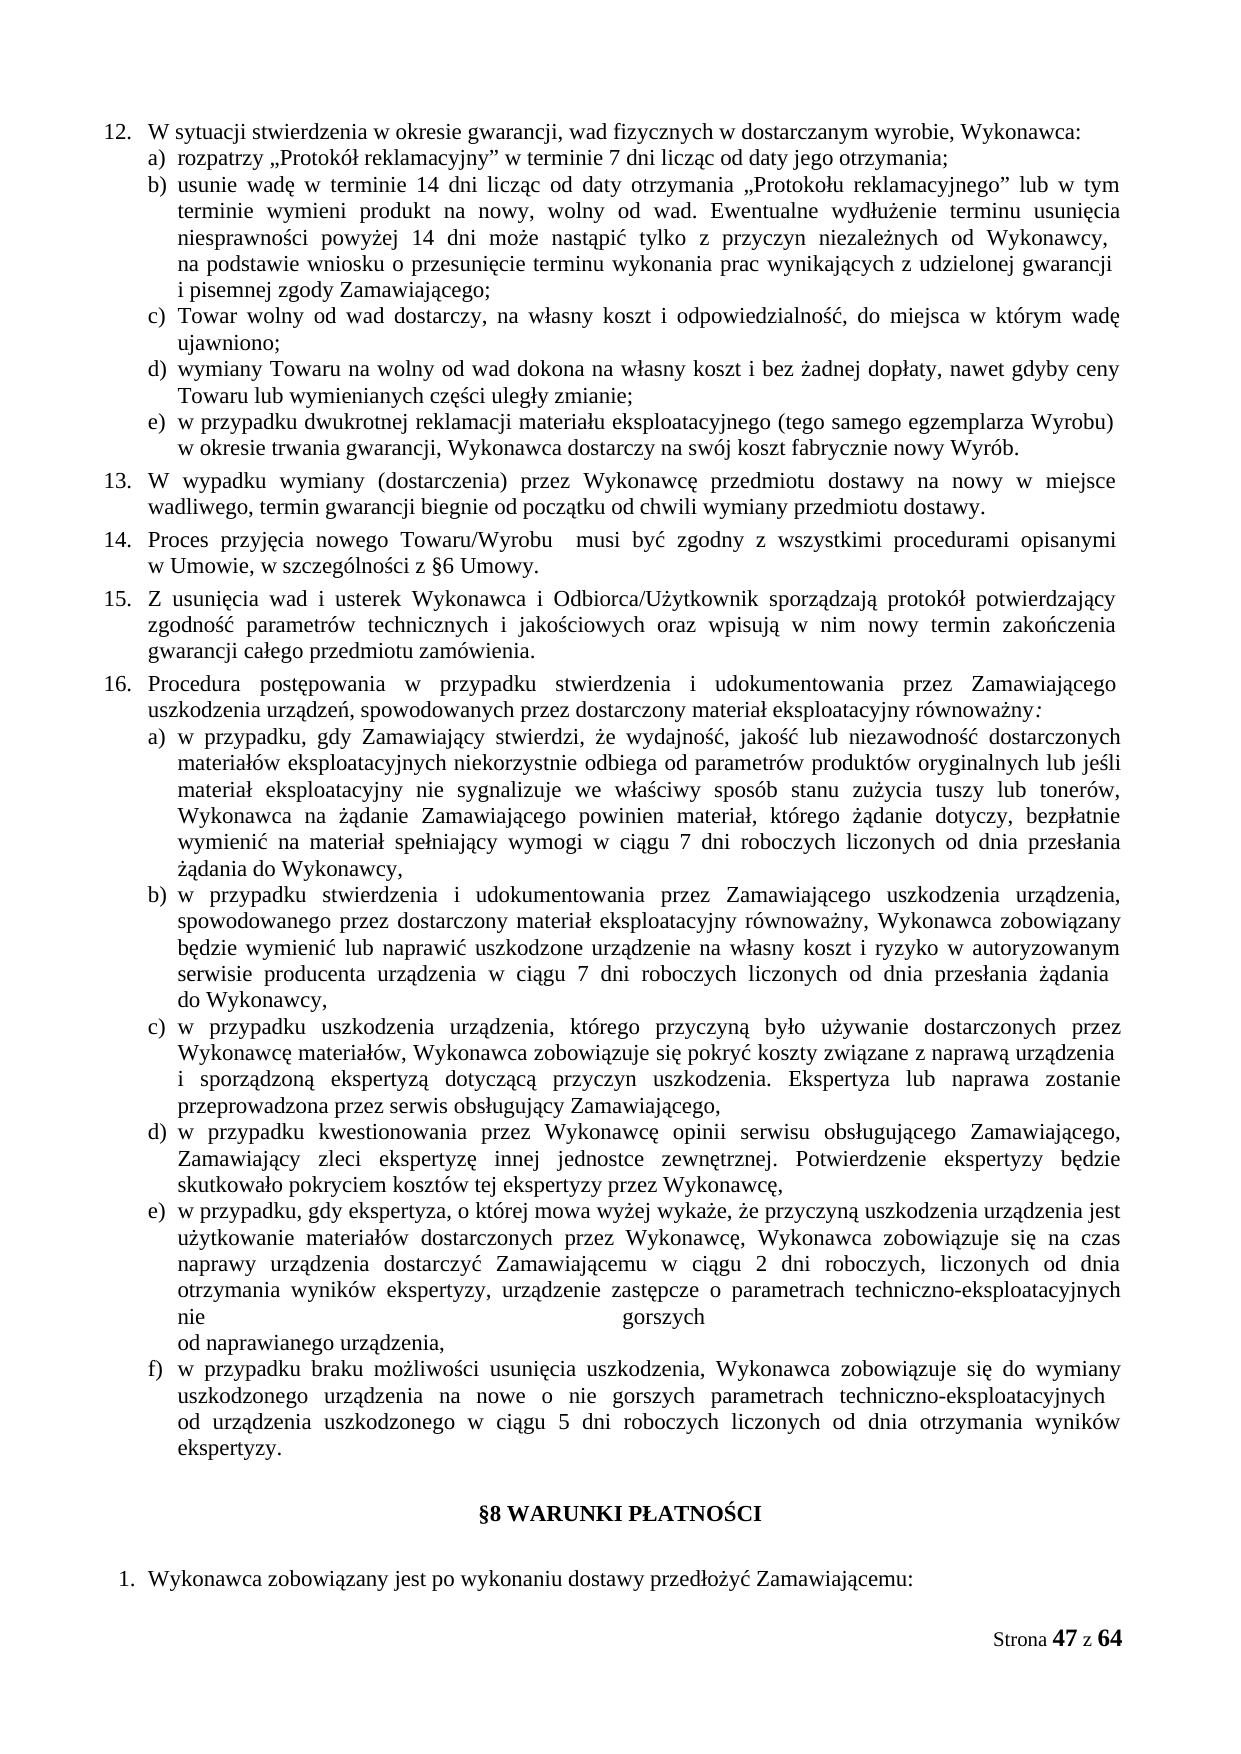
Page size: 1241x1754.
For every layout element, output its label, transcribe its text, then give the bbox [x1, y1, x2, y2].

list w przypadku dwukrotnej reklamacji materiału eksploatacyjnego (tego samego egzemplarza Wyrobu) w okresie trwania gwarancji, Wykonawca dostarczy na swój koszt fabrycznie nowy Wyrób. [148, 408, 1122, 461]
list Proces przyjęcia nowego Towaru/Wyrobu musi być zgodny z wszystkimi procedurami opisanymi w Umowie, w szczególności z §6 Umowy. [103, 526, 1117, 579]
list W wypadku wymiany (dostarczenia) przez Wykonawcę przedmiotu dostawy na nowy w miejsce wadliwego, termin gwarancji biegnie od początku od chwili wymiany przedmiotu dostawy. [103, 467, 1117, 520]
list Towar wolny od wad dostarczy, na własny koszt i odpowiedzialność, do miejsca w którym wadę ujawniono; [148, 303, 1122, 355]
list w przypadku uszkodzenia urządzenia, którego przyczyną było używanie dostarczonych przez Wykonawcę materiałów, Wykonawca zobowiązuje się pokryć koszty związane z naprawą urządzenia i sporządzoną ekspertyzą dotyczącą przyczyn uszkodzenia. Ekspertyza lub naprawa zostanie przeprowadzona przez serwis obsługujący Zamawiającego, [148, 1013, 1122, 1118]
list usunie wadę w terminie 14 dni licząc od daty otrzymania „Protokołu reklamacyjnego” lub w tym terminie wymieni produkt na nowy, wolny od wad. Ewentualne wydłużenie terminu usunięcia niesprawności powyżej 14 dni może nastąpić tylko z przyczyn niezależnych od Wykonawcy, na podstawie wniosku o przesunięcie terminu wykonania prac wynikających z udzielonej gwarancji i pisemnej zgody Zamawiającego; [148, 171, 1122, 303]
list Wykonawca zobowiązany jest po wykonaniu dostawy przedłożyć Zamawiającemu: [118, 1565, 1122, 1591]
list w przypadku, gdy Zamawiający stwierdzi, że wydajność, jakość lub niezawodność dostarczonych materiałów eksploatacyjnych niekorzystnie odbiega od parametrów produktów oryginalnych lub jeśli materiał eksploatacyjny nie sygnalizuje we właściwy sposób stanu zużycia tuszy lub tonerów, Wykonawca na żądanie Zamawiającego powinien materiał, którego żądanie dotyczy, bezpłatnie wymienić na materiał spełniający wymogi w ciągu 7 dni roboczych liczonych od dnia przesłania żądania do Wykonawcy, [148, 723, 1122, 881]
list w przypadku, gdy ekspertyza, o której mowa wyżej wykaże, że przyczyną uszkodzenia urządzenia jest użytkowanie materiałów dostarczonych przez Wykonawcę, Wykonawca zobowiązuje się na czas naprawy urządzenia dostarczyć Zamawiającemu w ciągu 2 dni roboczych, liczonych od dnia otrzymania wyników ekspertyzy, urządzenie zastępcze o parametrach techniczno-eksploatacyjnych nie gorszych od naprawianego urządzenia, [148, 1197, 1122, 1355]
list w przypadku kwestionowania przez Wykonawcę opinii serwisu obsługującego Zamawiającego, Zamawiający zleci ekspertyzę innej jednostce zewnętrznej. Potwierdzenie ekspertyzy będzie skutkowało pokryciem kosztów tej ekspertyzy przez Wykonawcę, [148, 1118, 1122, 1197]
list w przypadku braku możliwości usunięcia uszkodzenia, Wykonawca zobowiązuje się do wymiany uszkodzonego urządzenia na nowe o nie gorszych parametrach techniczno-eksploatacyjnych od urządzenia uszkodzonego w ciągu 5 dni roboczych liczonych od dnia otrzymania wyników ekspertyzy. [148, 1355, 1122, 1461]
list Z usunięcia wad i usterek Wykonawca i Odbiorca/Użytkownik sporządzają protokół potwierdzający zgodność parametrów technicznych i jakościowych oraz wpisują w nim nowy termin zakończenia gwarancji całego przedmiotu zamówienia. [103, 585, 1117, 664]
list rozpatrzy „Protokół reklamacyjny” w terminie 7 dni licząc od daty jego otrzymania; [148, 144, 1122, 171]
list w przypadku stwierdzenia i udokumentowania przez Zamawiającego uszkodzenia urządzenia, spowodowanego przez dostarczony materiał eksploatacyjny równoważny, Wykonawca zobowiązany będzie wymienić lub naprawić uszkodzone urządzenie na własny koszt i ryzyko w autoryzowanym serwisie producenta urządzenia w ciągu 7 dni roboczych liczonych od dnia przesłania żądania do Wykonawcy, [148, 881, 1122, 1013]
list wymiany Towaru na wolny od wad dokona na własny koszt i bez żadnej dopłaty, nawet gdyby ceny Towaru lub wymienianych części uległy zmianie; [148, 355, 1122, 408]
text §8 WARUNKI PŁATNOŚCI [118, 1500, 1122, 1526]
list Procedura postępowania w przypadku stwierdzenia i udokumentowania przez Zamawiającego uszkodzenia urządzeń, spowodowanych przez dostarczony materiał eksploatacyjny równoważny: [103, 670, 1117, 723]
list W sytuacji stwierdzenia w okresie gwarancji, wad fizycznych w dostarczanym wyrobie, Wykonawca: [103, 118, 1117, 144]
